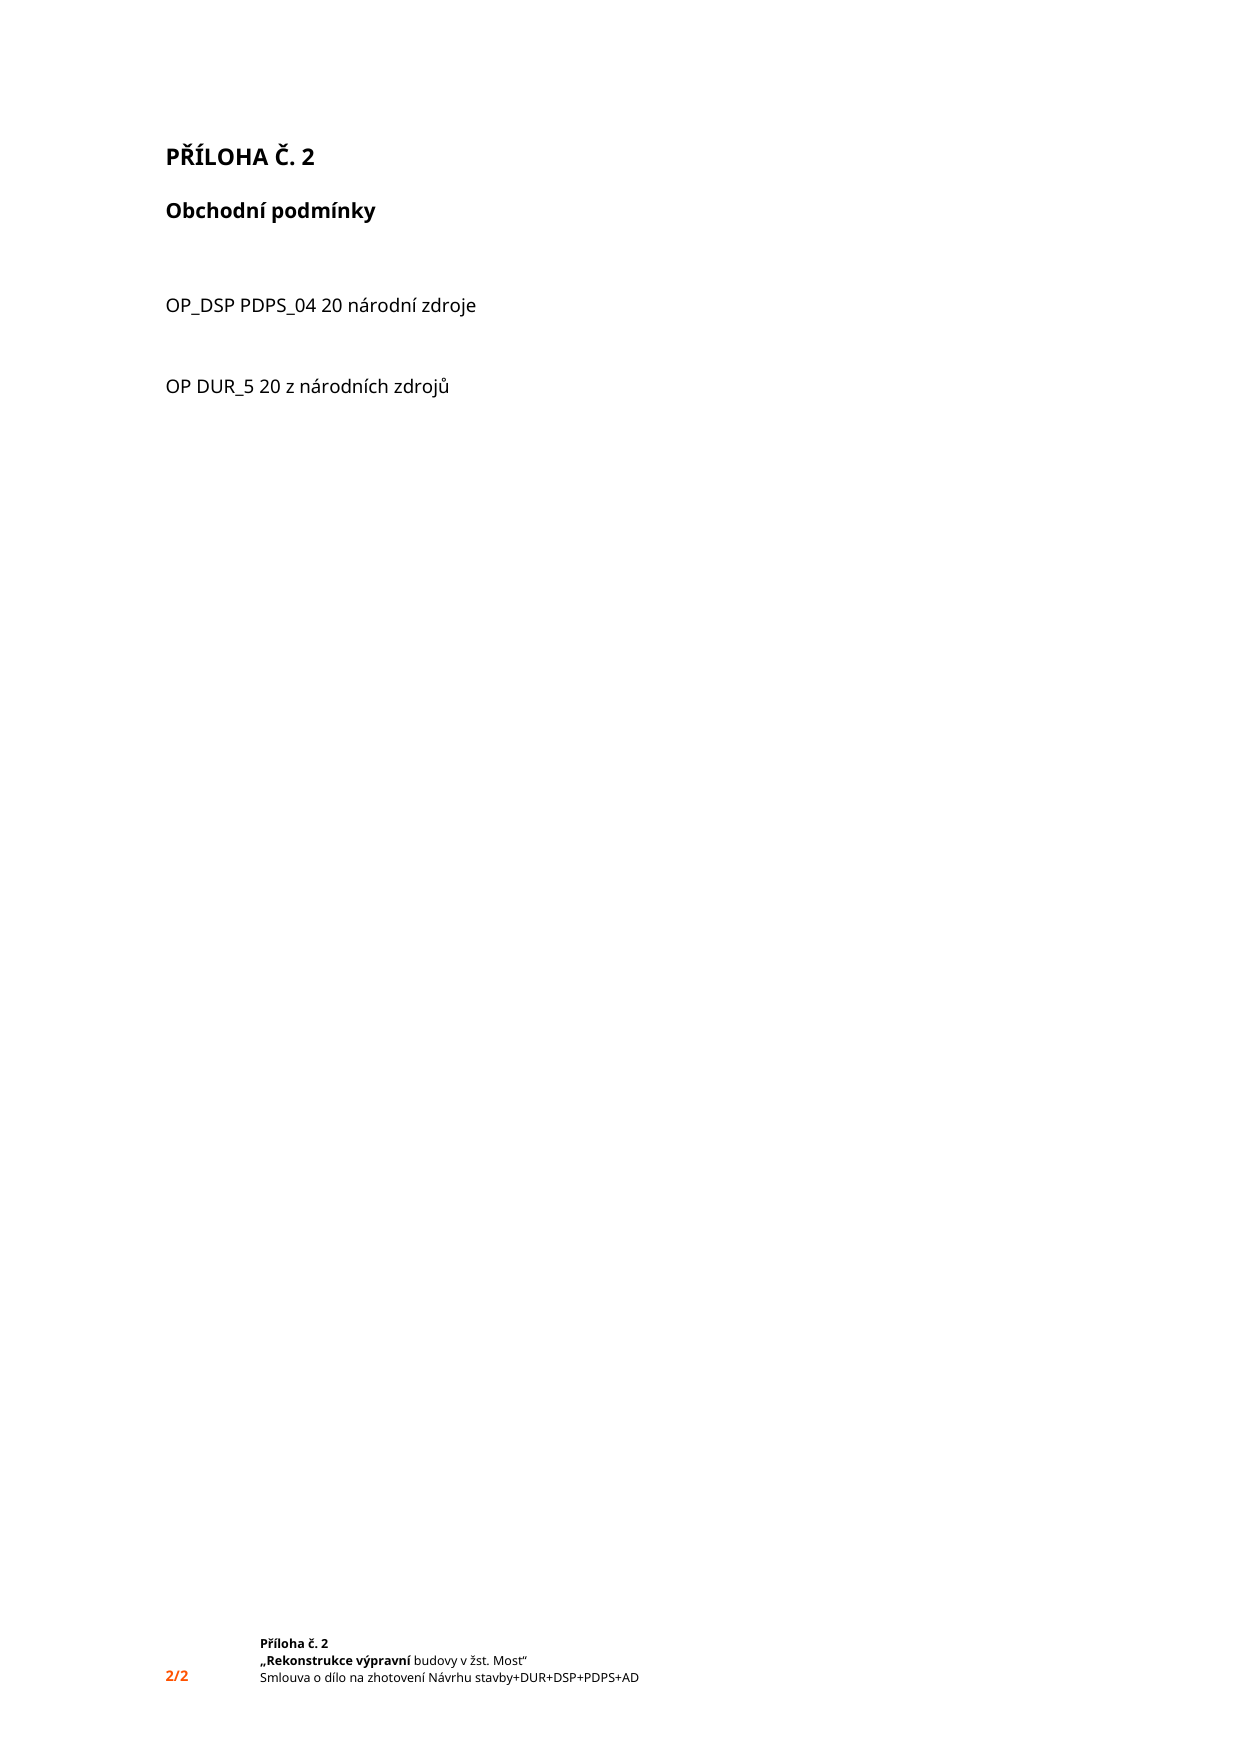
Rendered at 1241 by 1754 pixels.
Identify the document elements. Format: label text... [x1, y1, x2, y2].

text OP DUR_5 20 z národních zdrojů [165, 373, 1075, 399]
text Obchodní podmínky [165, 197, 1075, 225]
text OP_DSP PDPS_04 20 národní zdroje [165, 292, 1075, 318]
text Příloha č. 2 [165, 141, 1075, 173]
